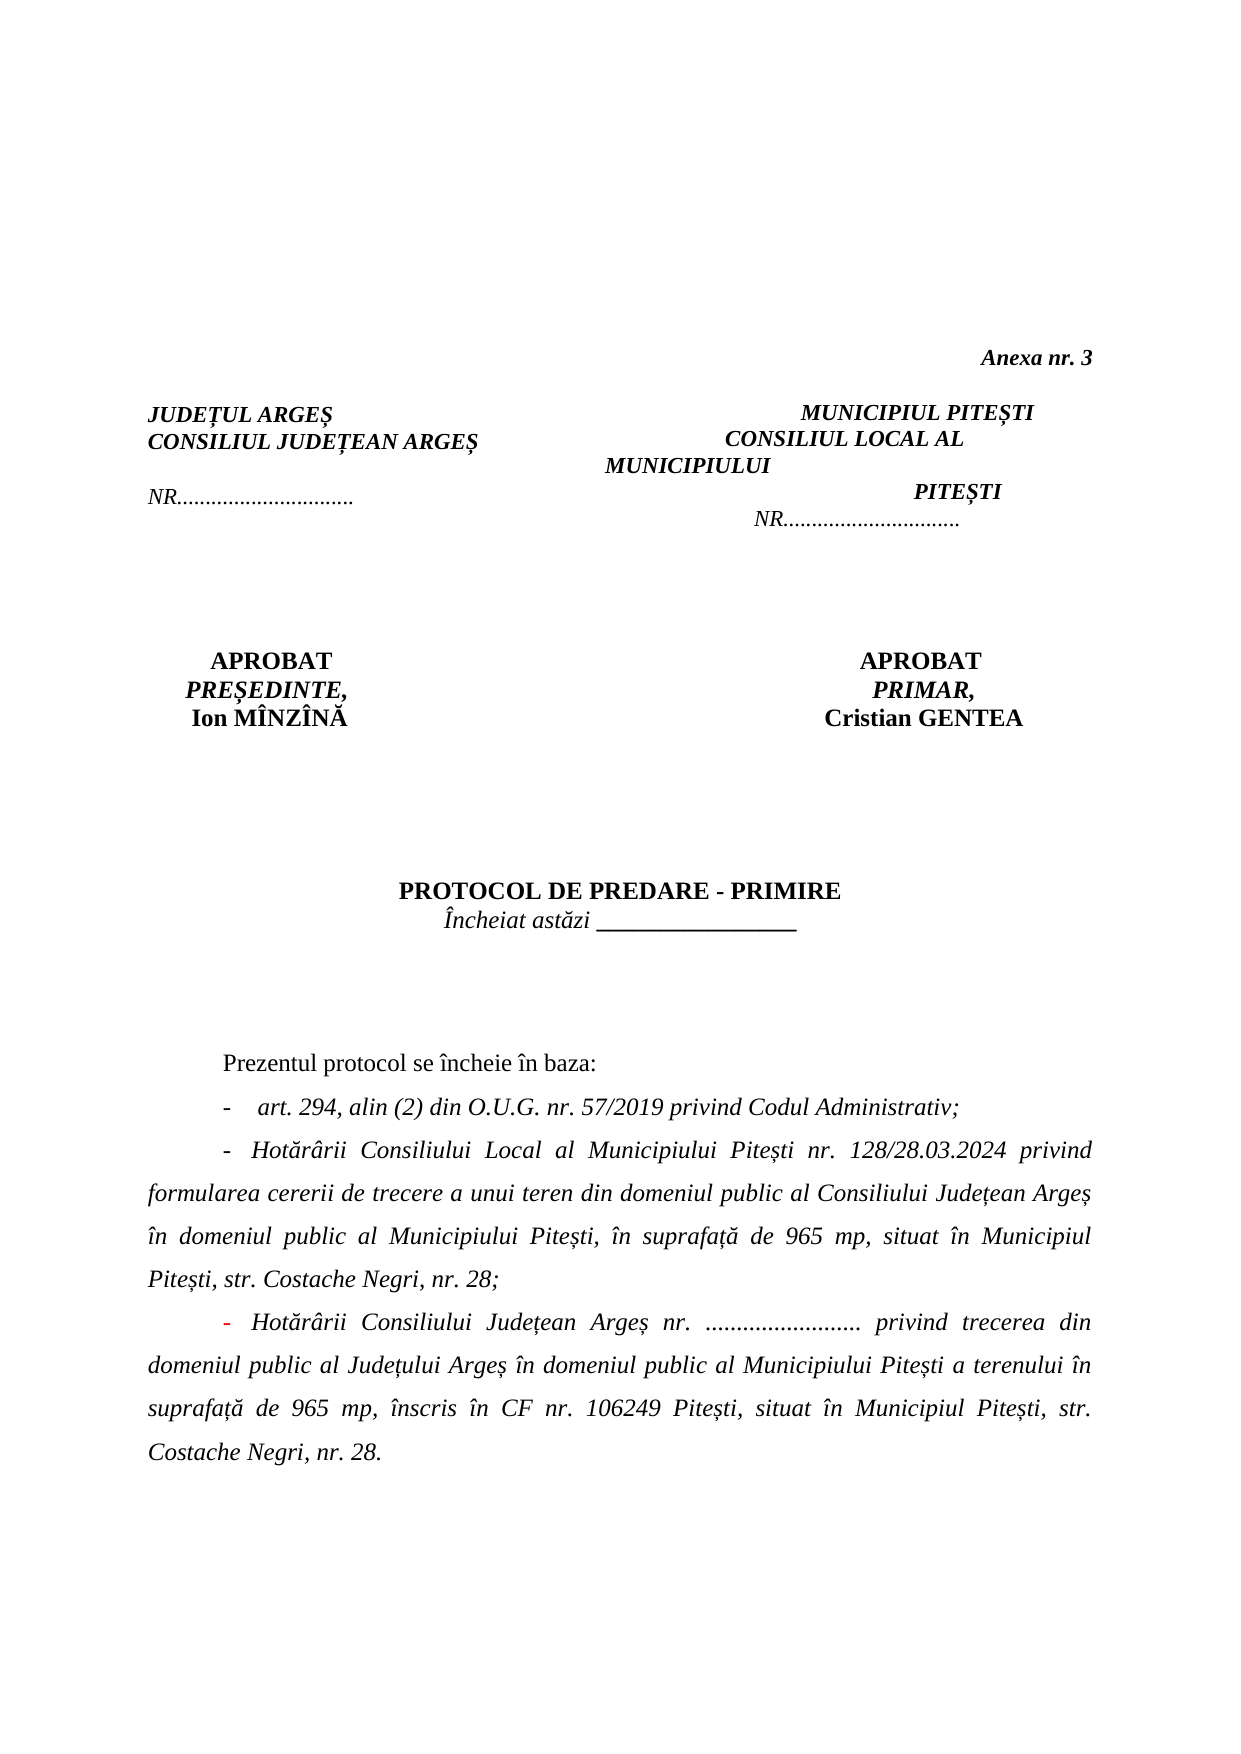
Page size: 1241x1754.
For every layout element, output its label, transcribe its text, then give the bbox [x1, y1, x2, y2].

table_cell APROBAT PREȘEDINTE, Ion MÎNZÎNĂ [136, 531, 594, 732]
list art. 294, alin (2) din O.U.G. nr. 57/2019 privind Codul Administrativ; [223, 1092, 1093, 1120]
table_cell APROBAT PRIMAR, Cristian GENTEA [594, 531, 1104, 732]
table_header JUDEȚUL ARGEȘ CONSILIUL JUDEȚEAN ARGEȘ NR............................... [136, 344, 594, 531]
text PROTOCOL DE PREDARE - PRIMIRE [148, 876, 1093, 905]
list Hotărârii Consiliului Județean Argeș nr. ......................... privind trecerea din domeniul public al Județului Argeș în domeniul public al Municipiului Pitești a terenului în suprafață de 965 mp, înscris în CF nr. 106249 Pitești, situat în Municipiul Pitești, str. Costache Negri, nr. 28. [148, 1307, 1093, 1465]
table_header Anexa nr. 3 MUNICIPIUL PITEȘTI CONSILIUL LOCAL AL MUNICIPIULUI PITEȘTI NR............................... [594, 344, 1104, 531]
text Încheiat astăzi ________________ [148, 905, 1093, 933]
text Prezentul protocol se încheie în baza: [148, 1048, 1093, 1077]
list Hotărârii Consiliului Local al Municipiului Pitești nr. 128/28.03.2024 privind formularea cererii de trecere a unui teren din domeniul public al Consiliului Județean Argeș în domeniul public al Municipiului Pitești, în suprafață de 965 mp, situat în Municipiul Pitești, str. Costache Negri, nr. 28; [148, 1135, 1093, 1293]
